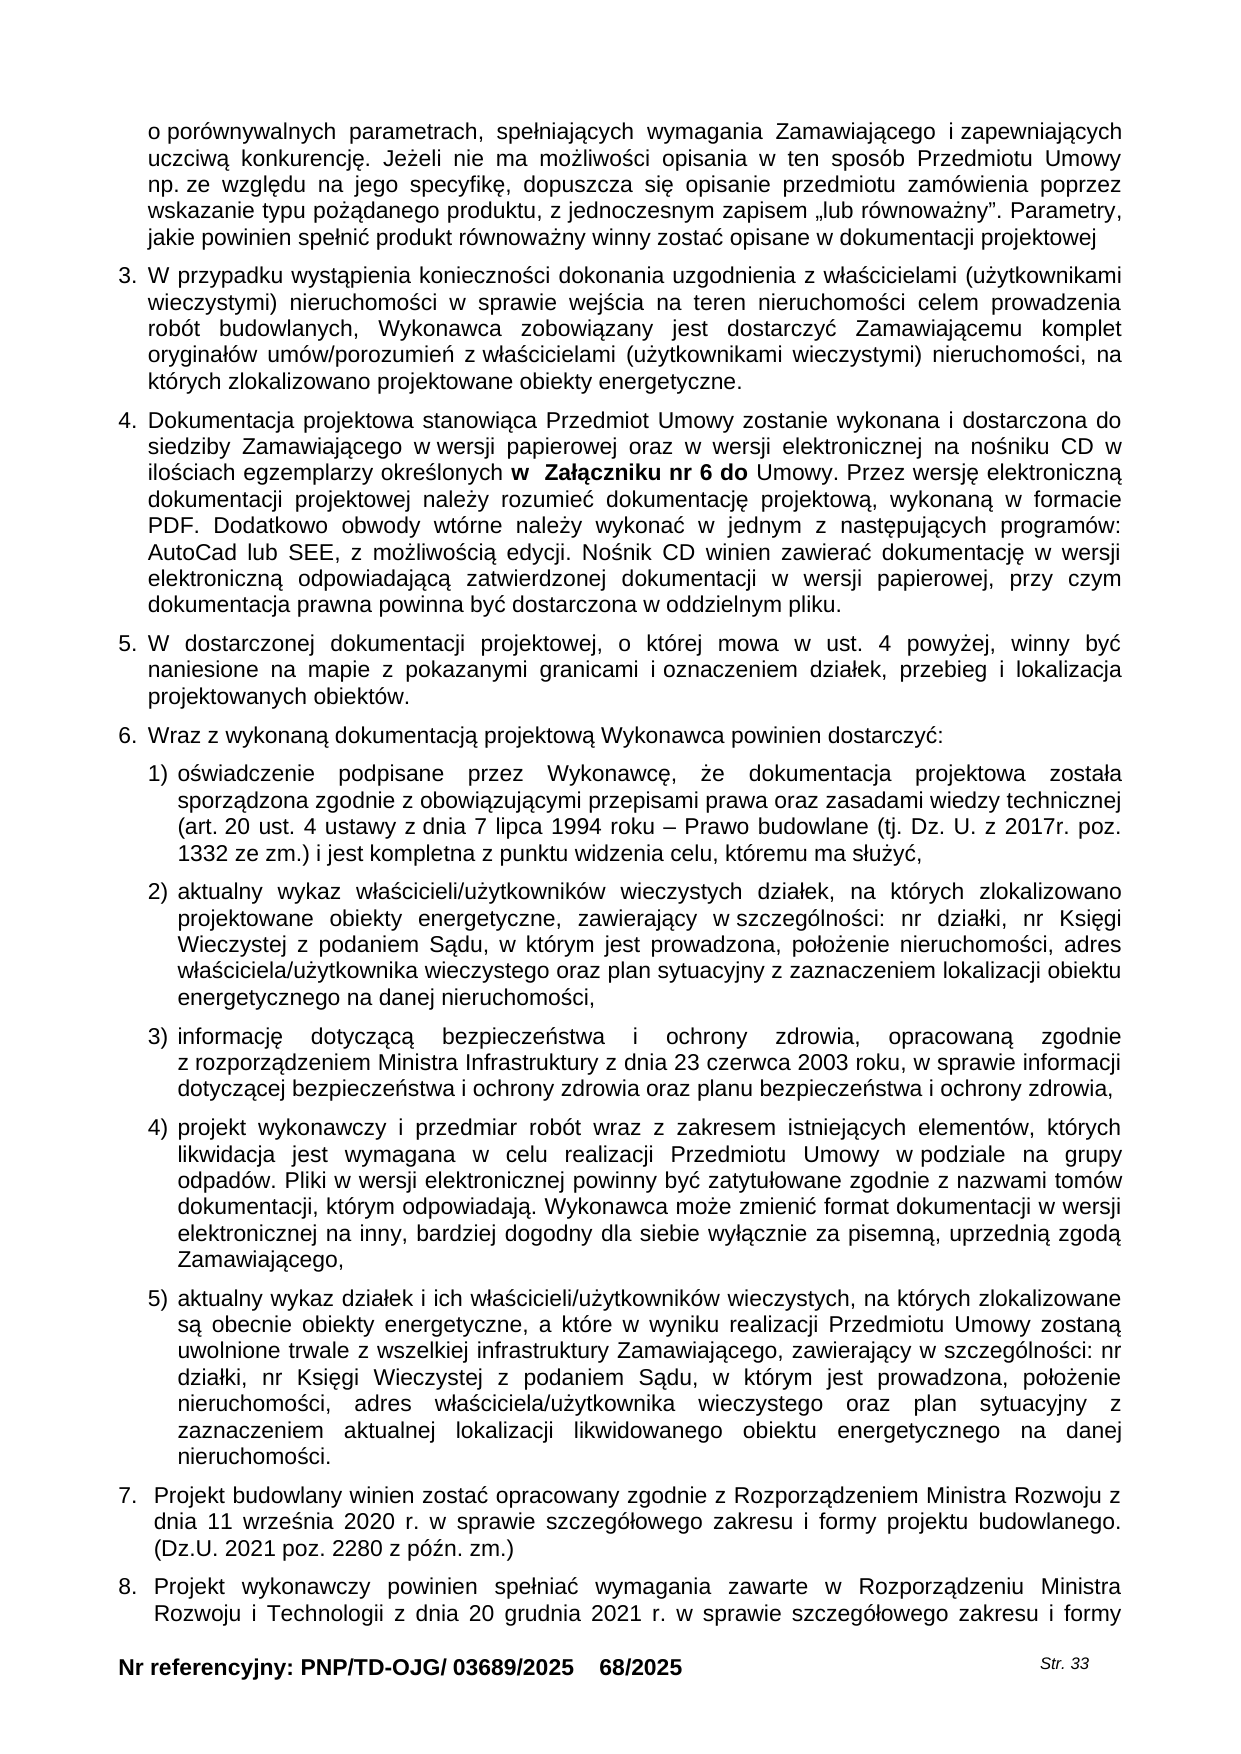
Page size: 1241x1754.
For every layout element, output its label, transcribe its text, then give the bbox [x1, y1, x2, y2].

list oświadczenie podpisane przez Wykonawcę, że dokumentacja projektowa została sporządzona zgodnie z obowiązującymi przepisami prawa oraz zasadami wiedzy technicznej (art. 20 ust. 4 ustawy z dnia 7 lipca 1994 roku – Prawo budowlane (tj. Dz. U. z 2017r. poz. 1332 ze zm.) i jest kompletna z punktu widzenia celu, któremu ma służyć, [148, 760, 1122, 866]
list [118, 118, 1122, 250]
list projekt wykonawczy i przedmiar robót wraz z zakresem istniejących elementów, których likwidacja jest wymagana w celu realizacji Przedmiotu Umowy w podziale na grupy odpadów. Pliki w wersji elektronicznej powinny być zatytułowane zgodnie z nazwami tomów dokumentacji, którym odpowiadają. Wykonawca może zmienić format dokumentacji w wersji elektronicznej na inny, bardziej dogodny dla siebie wyłącznie za pisemną, uprzednią zgodą Zamawiającego, [148, 1114, 1122, 1272]
list Projekt budowlany winien zostać opracowany zgodnie z Rozporządzeniem Ministra Rozwoju z dnia 11 września 2020 r. w sprawie szczegółowego zakresu i formy projektu budowlanego. (Dz.U. 2021 poz. 2280 z późn. zm.) [118, 1482, 1122, 1561]
list aktualny wykaz właścicieli/użytkowników wieczystych działek, na których zlokalizowano projektowane obiekty energetyczne, zawierający w szczególności: nr działki, nr Księgi Wieczystej z podaniem Sądu, w którym jest prowadzona, położenie nieruchomości, adres właściciela/użytkownika wieczystego oraz plan sytuacyjny z zaznaczeniem lokalizacji obiektu energetycznego na danej nieruchomości, [148, 878, 1122, 1010]
list informację dotyczącą bezpieczeństwa i ochrony zdrowia, opracowaną zgodnie z rozporządzeniem Ministra Infrastruktury z dnia 23 czerwca 2003 roku, w sprawie informacji dotyczącej bezpieczeństwa i ochrony zdrowia oraz planu bezpieczeństwa i ochrony zdrowia, [148, 1023, 1122, 1102]
list Wraz z wykonaną dokumentacją projektową Wykonawca powinien dostarczyć: [118, 722, 1122, 748]
list aktualny wykaz działek i ich właścicieli/użytkowników wieczystych, na których zlokalizowane są obecnie obiekty energetyczne, a które w wyniku realizacji Przedmiotu Umowy zostaną uwolnione trwale z wszelkiej infrastruktury Zamawiającego, zawierający w szczególności: nr działki, nr Księgi Wieczystej z podaniem Sądu, w którym jest prowadzona, położenie nieruchomości, adres właściciela/użytkownika wieczystego oraz plan sytuacyjny z zaznaczeniem aktualnej lokalizacji likwidowanego obiektu energetycznego na danej nieruchomości. [148, 1285, 1122, 1469]
list W dostarczonej dokumentacji projektowej, o której mowa w ust. 4 powyżej, winny być naniesione na mapie z pokazanymi granicami i oznaczeniem działek, przebieg i lokalizacja projektowanych obiektów. [118, 630, 1122, 709]
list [118, 1573, 1122, 1626]
list W przypadku wystąpienia konieczności dokonania uzgodnienia z właścicielami (użytkownikami wieczystymi) nieruchomości w sprawie wejścia na teren nieruchomości celem prowadzenia robót budowlanych, Wykonawca zobowiązany jest dostarczyć Zamawiającemu komplet oryginałów umów/porozumień z właścicielami (użytkownikami wieczystymi) nieruchomości, na których zlokalizowano projektowane obiekty energetyczne. [118, 262, 1122, 394]
list Dokumentacja projektowa stanowiąca Przedmiot Umowy zostanie wykonana i dostarczona do siedziby Zamawiającego w wersji papierowej oraz w wersji elektronicznej na nośniku CD w ilościach egzemplarzy określonych w Załączniku nr 6 do Umowy. Przez wersję elektroniczną dokumentacji projektowej należy rozumieć dokumentację projektową, wykonaną w formacie PDF. Dodatkowo obwody wtórne należy wykonać w jednym z następujących programów: AutoCad lub SEE, z możliwością edycji. Nośnik CD winien zawierać dokumentację w wersji elektroniczną odpowiadającą zatwierdzonej dokumentacji w wersji papierowej, przy czym dokumentacja prawna powinna być dostarczona w oddzielnym pliku. [118, 407, 1122, 617]
